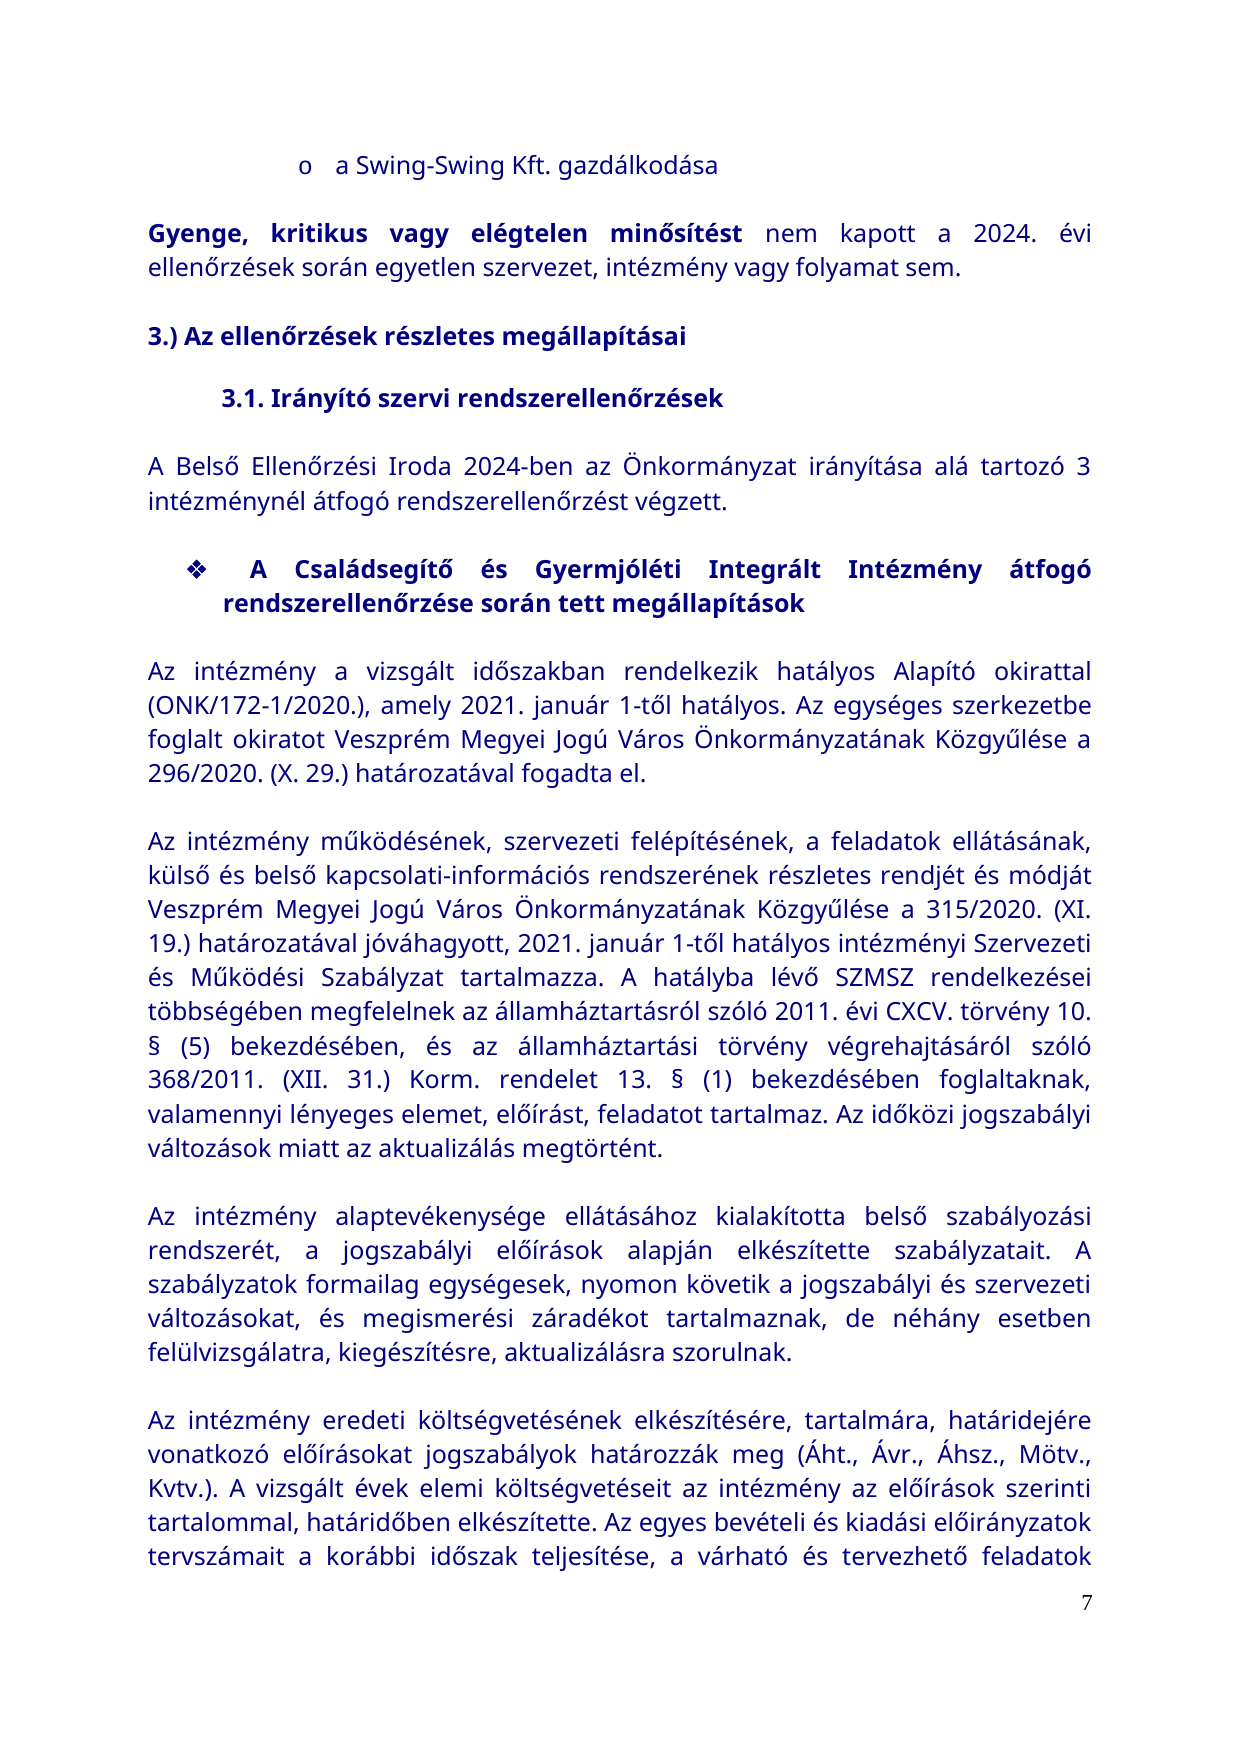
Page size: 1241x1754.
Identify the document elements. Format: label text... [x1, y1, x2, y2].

text Az intézmény működésének, szervezeti felépítésének, a feladatok ellátásának, külső és belső kapcsolati-információs rendszerének részletes rendjét és módját Veszprém Megyei Jogú Város Önkormányzatának Közgyűlése a 315/2020. (XI. 19.) határozatával jóváhagyott, 2021. január 1-től hatályos intézményi Szervezeti és Működési Szabályzat tartalmazza. A hatályba lévő SZMSZ rendelkezései többségében megfelelnek az államháztartásról szóló 2011. évi CXCV. törvény 10. § (5) bekezdésében, és az államháztartási törvény végrehajtásáról szóló 368/2011. (XII. 31.) Korm. rendelet 13. § (1) bekezdésében foglaltaknak, valamennyi lényeges elemet, előírást, feladatot tartalmaz. Az időközi jogszabályi változások miatt az aktualizálás megtörtént. [148, 824, 1093, 1164]
text Gyenge, kritikus vagy elégtelen minősítést nem kapott a 2024. évi ellenőrzések során egyetlen szervezet, intézmény vagy folyamat sem. [148, 216, 1093, 284]
list a Swing-Swing Kft. gazdálkodása [298, 148, 1093, 182]
subtitle 3.1. Irányító szervi rendszerellenőrzések [148, 381, 1093, 415]
text Az intézmény alaptevékenysége ellátásához kialakította belső szabályozási rendszerét, a jogszabályi előírások alapján elkészítette szabályzatait. A szabályzatok formailag egységesek, nyomon követik a jogszabályi és szervezeti változásokat, és megismerési záradékot tartalmaznak, de néhány esetben felülvizsgálatra, kiegészítésre, aktualizálásra szorulnak. [148, 1198, 1093, 1369]
text Az intézmény a vizsgált időszakban rendelkezik hatályos Alapító okirattal (ONK/172-1/2020.), amely 2021. január 1-től hatályos. Az egységes szerkezetbe foglalt okiratot Veszprém Megyei Jogú Város Önkormányzatának Közgyűlése a 296/2020. (X. 29.) határozatával fogadta el. [148, 653, 1093, 790]
list A Családsegítő és Gyermjóléti Integrált Intézmény átfogó rendszerellenőrzése során tett megállapítások [185, 551, 1093, 619]
text 3.) Az ellenőrzések részletes megállapításai [148, 318, 1093, 352]
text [148, 1403, 1093, 1573]
text A Belső Ellenőrzési Iroda 2024-ben az Önkormányzat irányítása alá tartozó 3 intézménynél átfogó rendszerellenőrzést végzett. [148, 449, 1093, 517]
